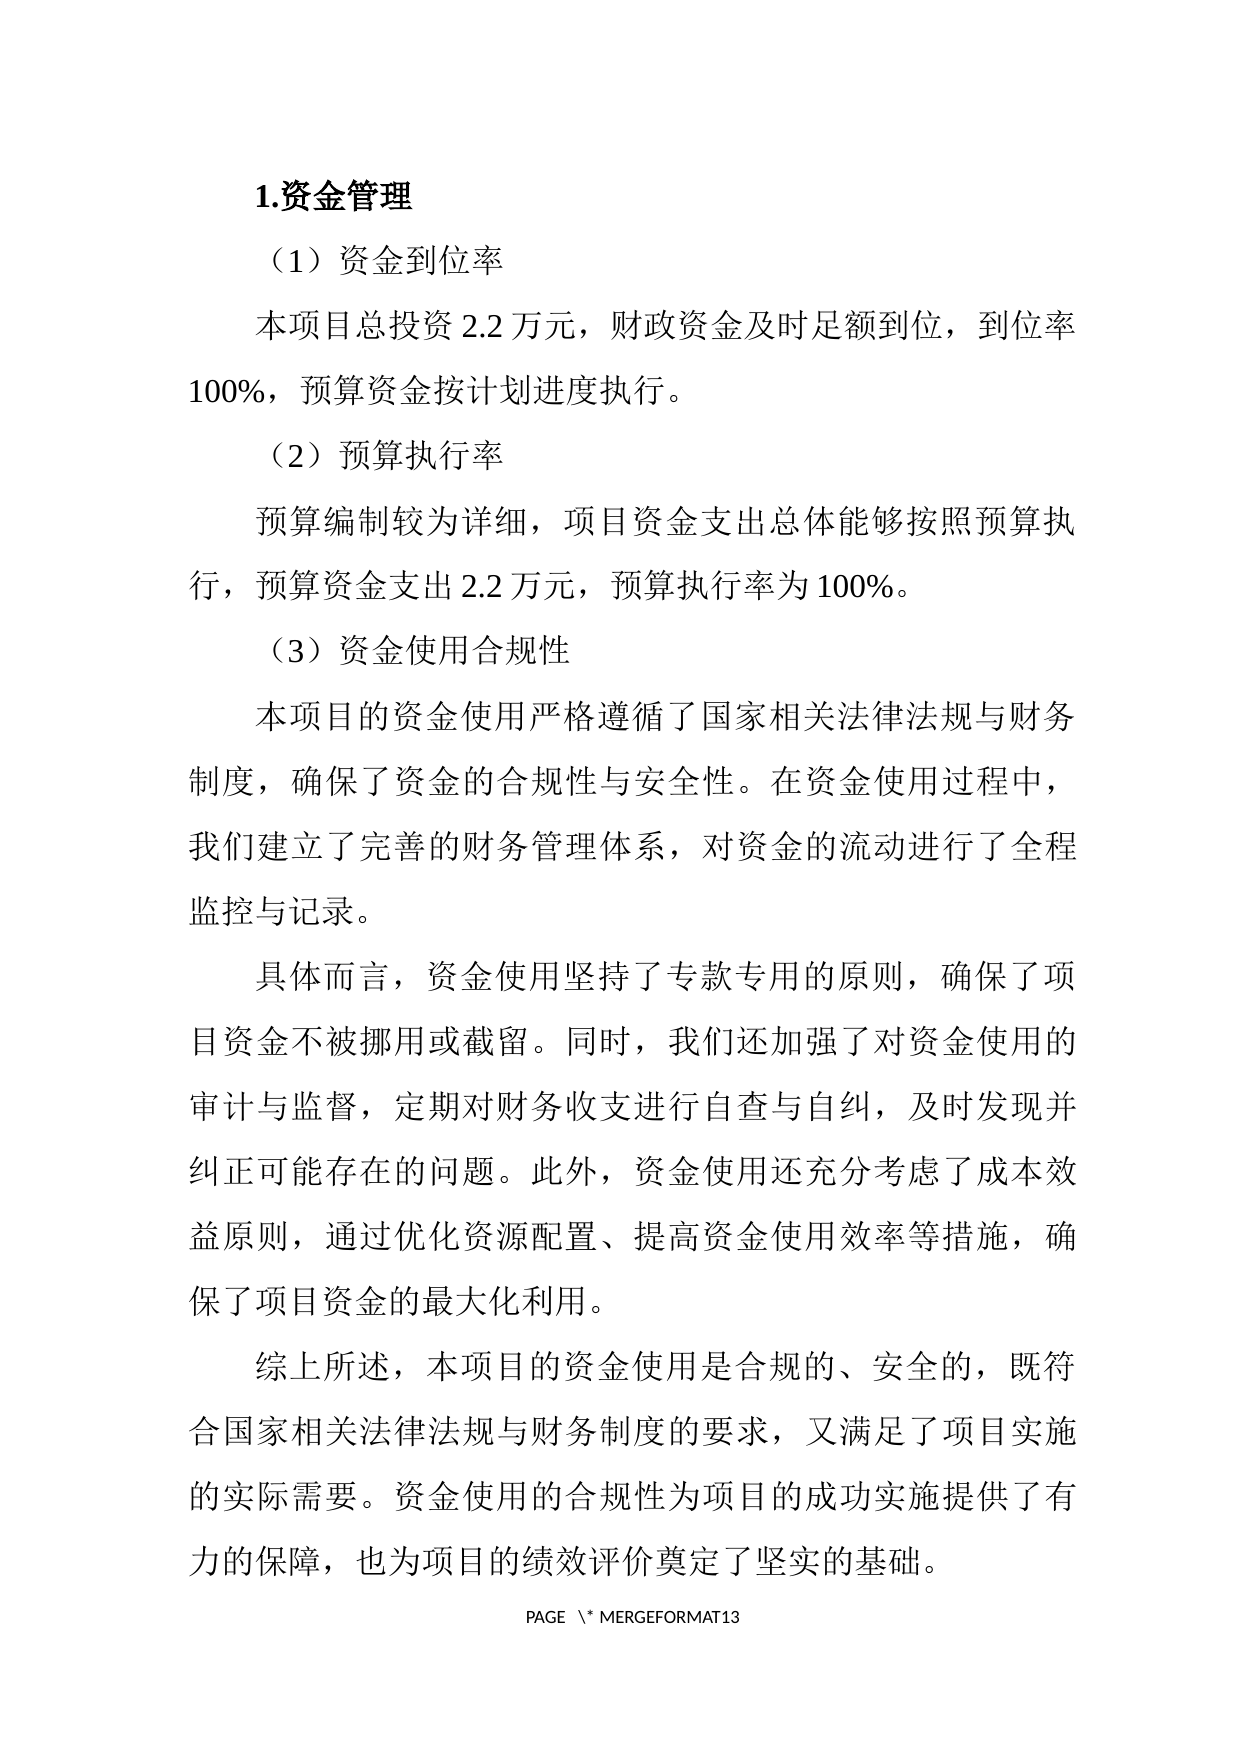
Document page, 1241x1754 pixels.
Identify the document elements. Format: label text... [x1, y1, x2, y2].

text （3）资金使用合规性 [187, 617, 1078, 682]
text 具体而言，资金使用坚持了专款专用的原则，确保了项目资金不被挪用或截留。同时，我们还加强了对资金使用的审计与监督，定期对财务收支进行自查与自纠，及时发现并纠正可能存在的问题。此外，资金使用还充分考虑了成本效益原则，通过优化资源配置、提高资金使用效率等措施，确保了项目资金的最大化利用。 [187, 942, 1078, 1332]
text （1）资金到位率 [187, 227, 1078, 292]
text 1.资金管理 [187, 162, 1078, 227]
text 本项目的资金使用严格遵循了国家相关法律法规与财务制度，确保了资金的合规性与安全性。在资金使用过程中，我们建立了完善的财务管理体系，对资金的流动进行了全程监控与记录。 [187, 682, 1078, 942]
text 预算编制较为详细，项目资金支出总体能够按照预算执行，预算资金支出2.2万元，预算执行率为100%。 [187, 487, 1078, 617]
text （2）预算执行率 [187, 422, 1078, 487]
text 本项目总投资2.2万元，财政资金及时足额到位，到位率100%，预算资金按计划进度执行。 [187, 292, 1078, 422]
text 综上所述，本项目的资金使用是合规的、安全的，既符合国家相关法律法规与财务制度的要求，又满足了项目实施的实际需要。资金使用的合规性为项目的成功实施提供了有力的保障，也为项目的绩效评价奠定了坚实的基础。 [187, 1332, 1078, 1592]
